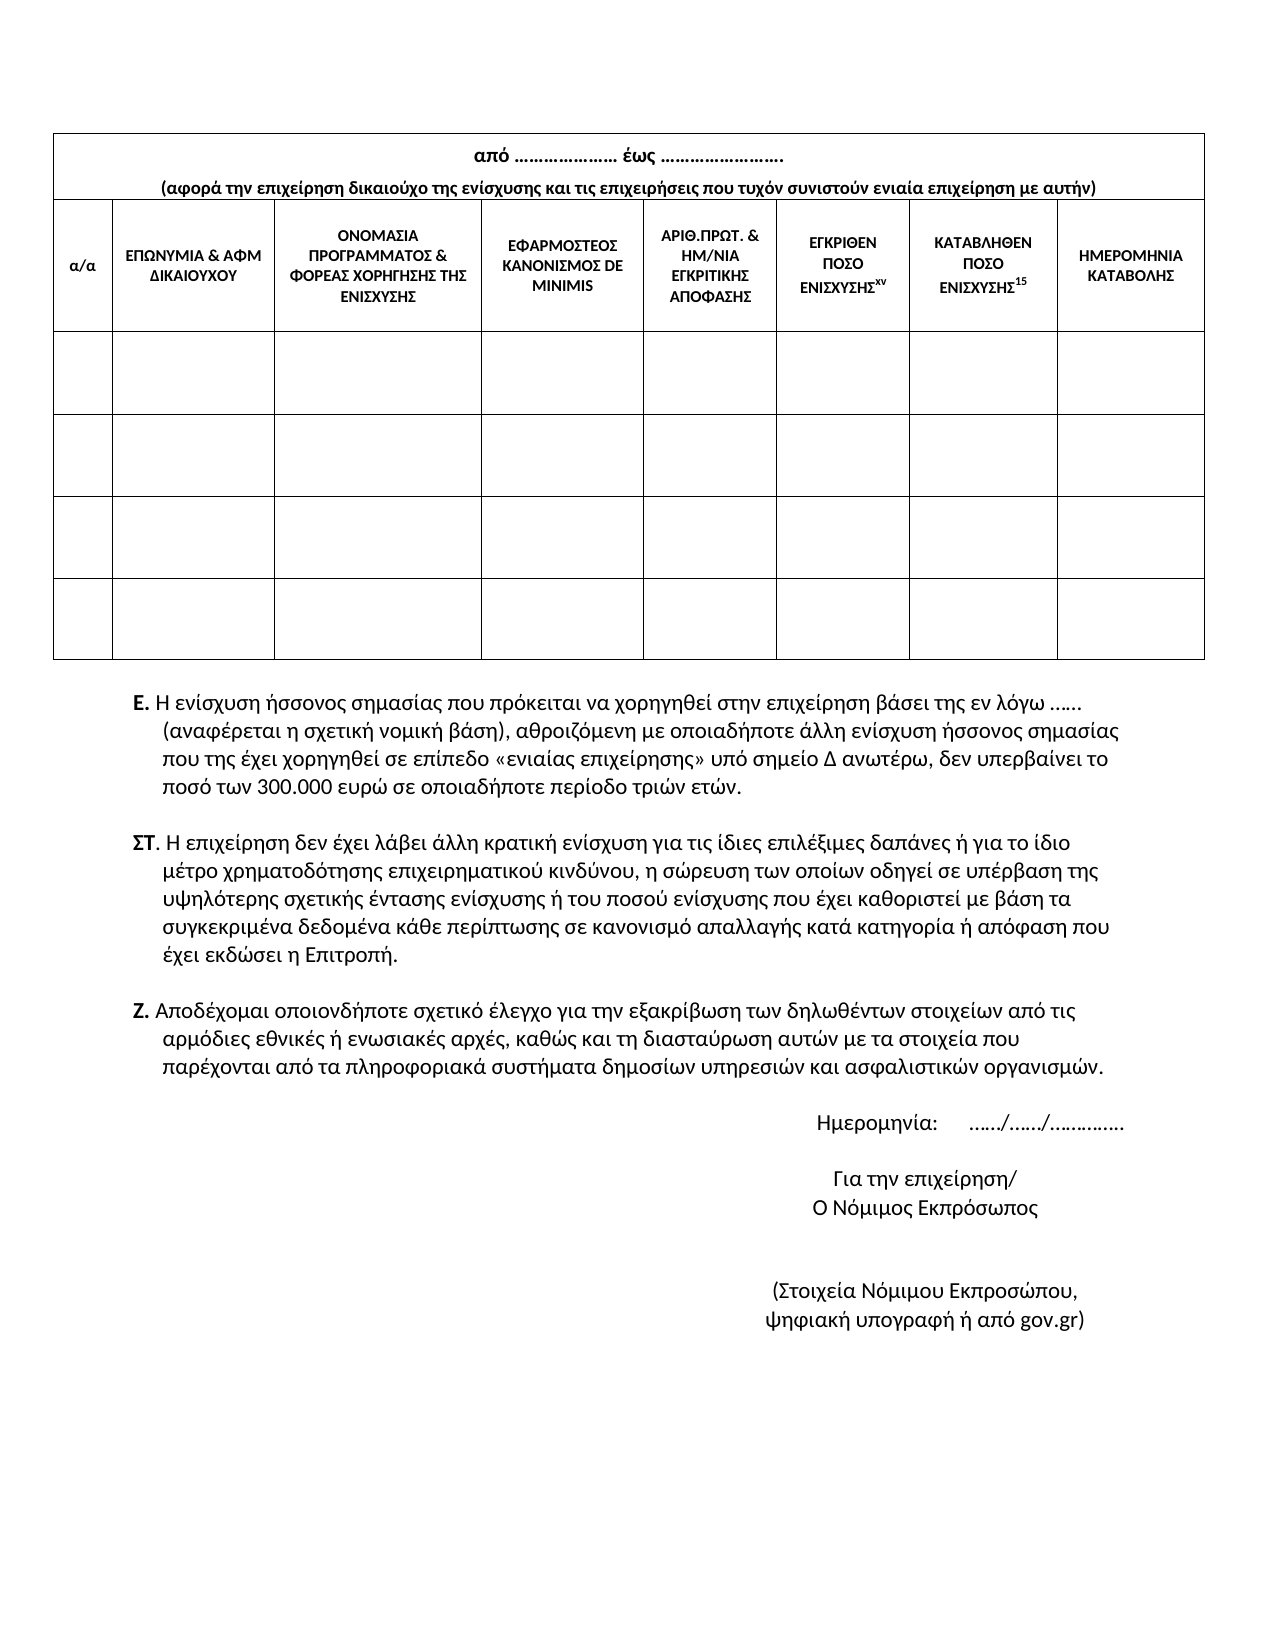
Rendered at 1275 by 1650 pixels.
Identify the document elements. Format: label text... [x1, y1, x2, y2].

table_cell [275, 579, 481, 659]
table_cell [113, 415, 274, 496]
table_cell [54, 415, 112, 496]
table_cell [113, 497, 274, 578]
table_cell [644, 497, 776, 578]
table_cell [777, 497, 909, 578]
table_cell [1058, 497, 1204, 578]
table_cell [482, 332, 643, 413]
table_cell [777, 415, 909, 496]
table_cell [275, 415, 481, 496]
table_cell [777, 579, 909, 659]
table_cell [54, 497, 112, 578]
text Ο Νόμιμος Εκπρόσωπος [723, 1193, 1127, 1221]
table_cell [644, 332, 776, 413]
table_cell [482, 497, 643, 578]
table_cell [482, 579, 643, 659]
text Ζ. Αποδέχομαι οποιονδήποτε σχετικό έλεγχο για την εξακρίβωση των δηλωθέντων στοιχείων από τις αρμόδιες εθνικές ή ενωσιακές αρχές, καθώς και τη διασταύρωση αυτών με τα στοιχεία που παρέχονται από τα πληροφοριακά συστήματα δημοσίων υπηρεσιών και ασφαλιστικών οργανισμών. [133, 996, 1125, 1081]
table_cell ΟΝΟΜΑΣΙΑ ΠΡΟΓΡΑΜΜΑΤΟΣ & ΦΟΡΕΑΣ ΧΟΡΗΓΗΣΗΣ ΤΗΣ ΕΝΙΣΧΥΣΗΣ [275, 200, 481, 331]
table_cell [113, 579, 274, 659]
table_cell ΕΦΑΡΜΟΣΤΕΟΣ ΚΑΝΟΝΙΣΜΟΣ DE MINIMIS [482, 200, 643, 331]
text (Στοιχεία Νόμιμου Εκπροσώπου, [723, 1277, 1127, 1305]
text Ε. Η ενίσχυση ήσσονος σημασίας που πρόκειται να χορηγηθεί στην επιχείρηση βάσει της εν λόγω …… (αναφέρεται η σχετική νομική βάση), αθροιζόμενη με οποιαδήποτε άλλη ενίσχυση ήσσονος σημασίας που της έχει χορηγηθεί σε επίπεδο «ενιαίας επιχείρησης» υπό σημείο Δ ανωτέρω, δεν υπερβαίνει το ποσό των 300.000 ευρώ σε οποιαδήποτε περίοδο τριών ετών. [133, 688, 1125, 800]
table_cell [275, 497, 481, 578]
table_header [54, 134, 1204, 199]
table_cell [910, 332, 1057, 413]
table_cell [54, 579, 112, 659]
table_cell ΚΑΤΑΒΛΗΘΕΝ ΠΟΣΟ ΕΝΙΣΧΥΣΗΣ15 [910, 200, 1057, 331]
table_cell ΑΡΙΘ.ΠΡΩΤ. & ΗΜ/ΝΙΑ ΕΓΚΡΙΤΙΚΗΣ ΑΠΟΦΑΣΗΣ [644, 200, 776, 331]
table_cell ΕΓΚΡΙΘΕΝ ΠΟΣΟ ΕΝΙΣΧΥΣΗΣ [777, 200, 909, 331]
table_cell α/α [54, 200, 112, 331]
table_cell [1058, 579, 1204, 659]
table_cell [910, 415, 1057, 496]
table_cell ΗΜΕΡΟΜΗΝΙΑ ΚΑΤΑΒΟΛΗΣ [1058, 200, 1204, 331]
table_cell [644, 579, 776, 659]
table_cell [113, 332, 274, 413]
table_cell [54, 332, 112, 413]
table_cell [482, 415, 643, 496]
table_cell [1058, 332, 1204, 413]
table_cell ΕΠΩΝΥΜΙΑ & ΑΦΜ ΔΙΚΑΙΟΥΧΟΥ [113, 200, 274, 331]
text Ημερομηνία: ……/……/………….. [133, 1108, 1125, 1137]
table_cell [275, 332, 481, 413]
table_cell [1058, 415, 1204, 496]
text Για την επιχείρηση/ [723, 1164, 1127, 1193]
table_cell [777, 332, 909, 413]
table_cell [644, 415, 776, 496]
text ψηφιακή υπογραφή ή από gov.gr) [723, 1305, 1127, 1333]
table_cell [910, 579, 1057, 659]
table_cell [910, 497, 1057, 578]
text ΣΤ. Η επιχείρηση δεν έχει λάβει άλλη κρατική ενίσχυση για τις ίδιες επιλέξιμες δαπάνες ή για το ίδιο μέτρο χρηματοδότησης επιχειρηματικού κινδύνου, η σώρευση των οποίων οδηγεί σε υπέρβαση της υψηλότερης σχετικής έντασης ενίσχυσης ή του ποσού ενίσχυσης που έχει καθοριστεί με βάση τα συγκεκριμένα δεδομένα κάθε περίπτωσης σε κανονισμό απαλλαγής κατά κατηγορία ή απόφαση που έχει εκδώσει η Επιτροπή. [133, 828, 1125, 968]
